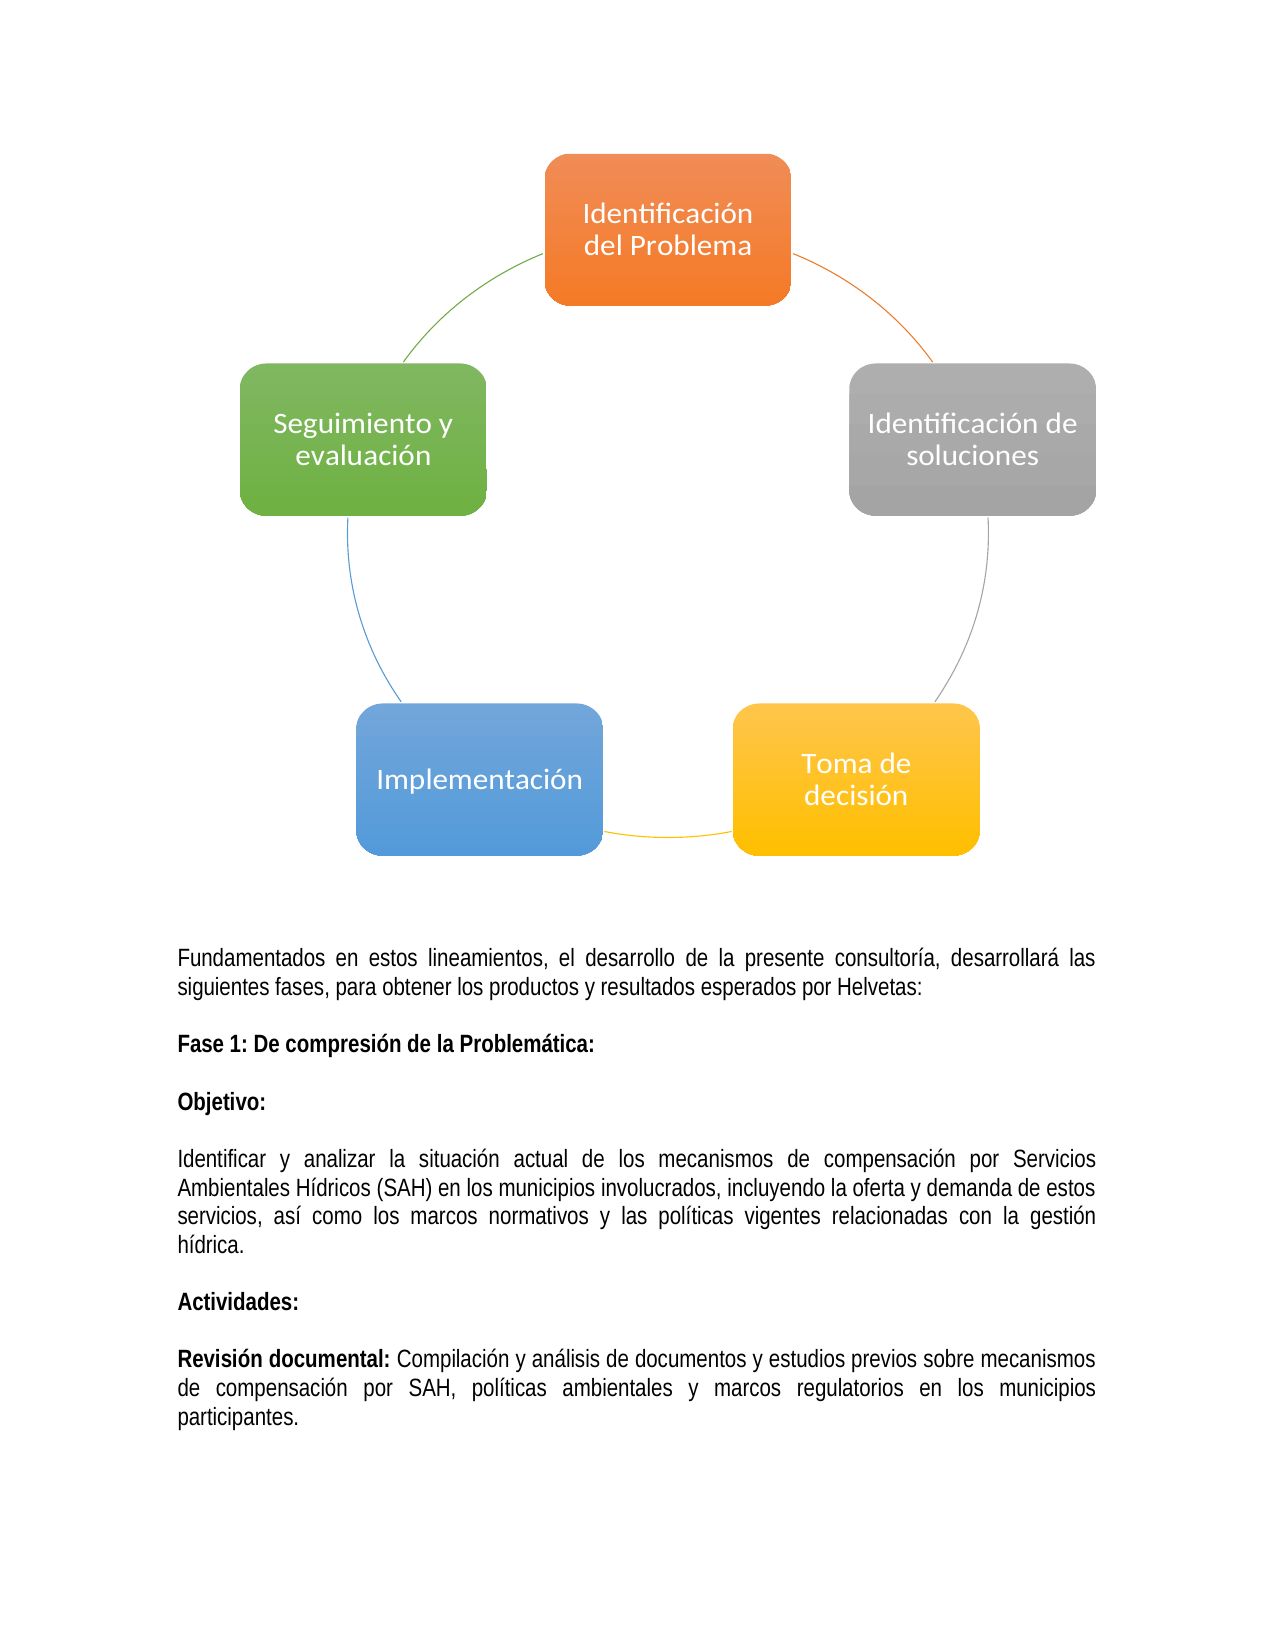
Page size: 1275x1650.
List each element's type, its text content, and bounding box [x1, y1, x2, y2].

text Objetivo: [177, 1087, 1098, 1115]
text Fundamentados en estos lineamientos, el desarrollo de la presente consultoría, desarrollará las siguientes fases, para obtener los productos y resultados esperados por Helvetas: [177, 943, 1098, 1001]
text Revisión documental: Compilación y análisis de documentos y estudios previos sobre mecanismos de compensación por SAH, políticas ambientales y marcos regulatorios en los municipios participantes. [177, 1344, 1098, 1430]
text Identificar y analizar la situación actual de los mecanismos de compensación por Servicios Ambientales Hídricos (SAH) en los municipios involucrados, incluyendo la oferta y demanda de estos servicios, así como los marcos normativos y las políticas vigentes relacionadas con la gestión hídrica. [177, 1144, 1098, 1258]
text Actividades: [177, 1287, 1098, 1316]
text Fase 1: De compresión de la Problemática: [177, 1029, 1098, 1058]
